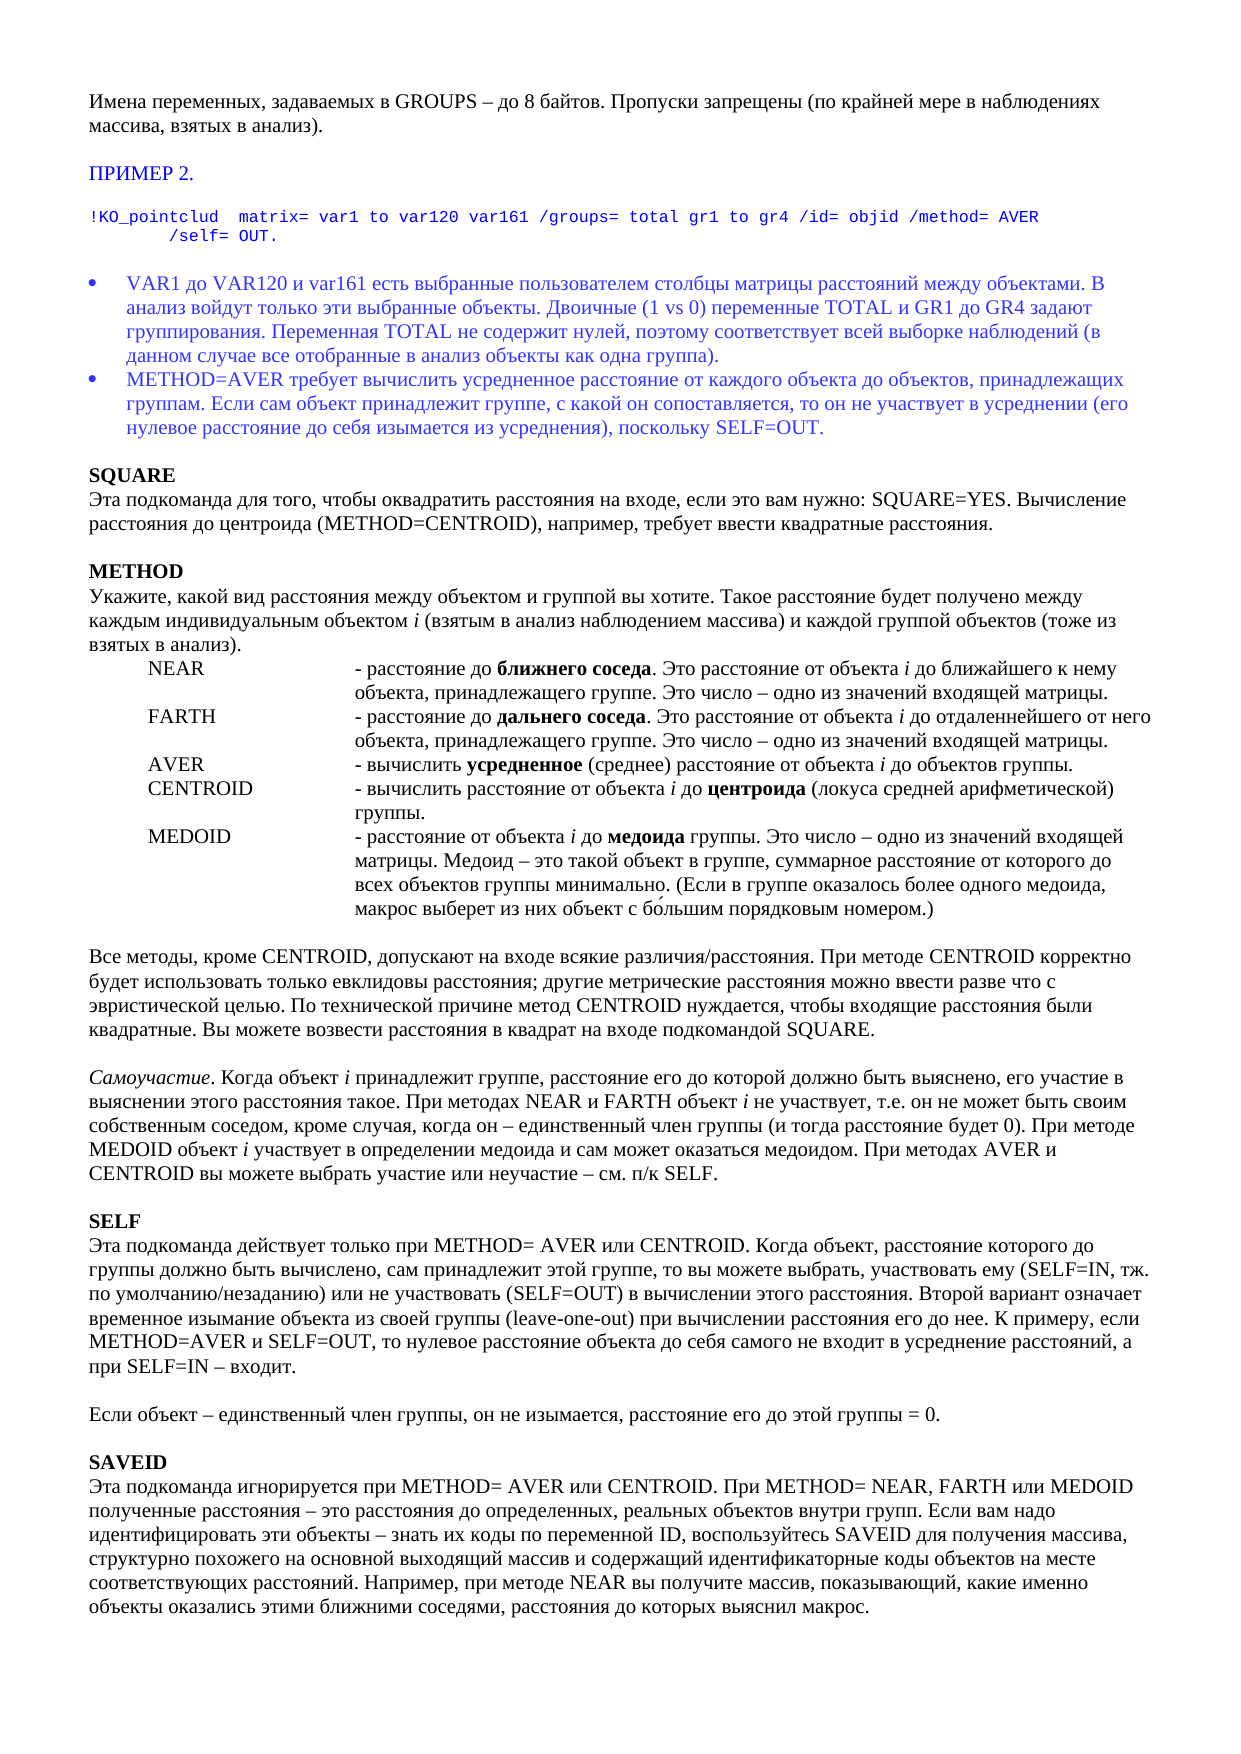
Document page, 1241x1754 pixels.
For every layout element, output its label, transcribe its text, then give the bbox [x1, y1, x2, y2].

text Эта подкоманда игнорируется при METHOD= AVER или CENTROID. При METHOD= NEAR, FARTH или MEDOID полученные расстояния – это расстояния до определенных, реальных объектов внутри групп. Если вам надо идентифицировать эти объекты – знать их коды по переменной ID, воспользуйтесь SAVEID для получения массива, структурно похожего на основной выходящий массив и содержащий идентификаторные коды объектов на месте соответствующих расстояний. Например, при методе NEAR вы получите массив, показывающий, какие именно объекты оказались этими ближними соседями, расстояния до которых выяснил макрос. [89, 1474, 1152, 1618]
text AVER - вычислить усредненное (среднее) расстояние от объекта i до объектов группы. [148, 752, 1152, 776]
text MEDOID - расстояние от объекта i до медоида группы. Это число – одно из значений входящей матрицы. Медоид – это такой объект в группе, суммарное расстояние от которого до всех объектов группы минимально. (Если в группе оказалось более одного медоида, макрос выберет из них объект с бо́льшим порядковым номером.) [148, 824, 1152, 920]
text SELF [89, 1209, 1152, 1233]
text NEAR - расстояние до ближнего соседа. Это расстояние от объекта i до ближайшего к нему объекта, принадлежащего группе. Это число – одно из значений входящей матрицы. [148, 656, 1152, 704]
text ПРИМЕР 2. [89, 161, 1152, 185]
list VAR1 до VAR120 и var161 есть выбранные пользователем столбцы матрицы расстояний между объектами. В анализ войдут только эти выбранные объекты. Двоичные (1 vs 0) переменные TOTAL и GR1 до GR4 задают группирования. Переменная TOTAL не содержит нулей, поэтому соответствует всей выборке наблюдений (в данном случае все отобранные в анализ объекты как одна группа). [89, 271, 1152, 367]
text METHOD [89, 559, 1152, 583]
text Укажите, какой вид расстояния между объектом и группой вы хотите. Такое расстояние будет получено между каждым индивидуальным объектом i (взятым в анализ наблюдением массива) и каждой группой объектов (тоже из взятых в анализ). [89, 583, 1152, 656]
text Эта подкоманда для того, чтобы оквадратить расстояния на входе, если это вам нужно: SQUARE=YES. Вычисление расстояния до центроида (METHOD=CENTROID), например, требует ввести квадратные расстояния. [89, 487, 1152, 535]
text /self= OUT. [89, 228, 1152, 247]
text FARTH - расстояние до дальнего соседа. Это расстояние от объекта i до отдаленнейшего от него объекта, принадлежащего группе. Это число – одно из значений входящей матрицы. [148, 704, 1152, 752]
text Если объект – единственный член группы, он не изымается, расстояние его до этой группы = 0. [89, 1402, 1152, 1426]
text SQUARE [89, 463, 1152, 487]
text Самоучастие. Когда объект i принадлежит группе, расстояние его до которой должно быть выяснено, его участие в выяснении этого расстояния такое. При методах NEAR и FARTH объект i не участвует, т.е. он не может быть своим собственным соседом, кроме случая, когда он – единственный член группы (и тогда расстояние будет 0). При методе MEDOID объект i участвует в определении медоида и сам может оказаться медоидом. При методах AVER и CENTROID вы можете выбрать участие или неучастие – см. п/к SELF. [89, 1065, 1152, 1185]
text !KO_pointclud matrix= var1 to var120 var161 /groups= total gr1 to gr4 /id= objid /method= AVER [89, 209, 1152, 228]
text CENTROID - вычислить расстояние от объекта i до центроида (локуса средней арифметической) группы. [148, 776, 1152, 824]
list METHOD=AVER требует вычислить усредненное расстояние от каждого объекта до объектов, принадлежащих группам. Если сам объект принадлежит группе, с какой он сопоставляется, то он не участвует в усреднении (его нулевое расстояние до себя изымается из усреднения), поскольку SELF=OUT. [89, 367, 1152, 439]
text SAVEID [89, 1450, 1152, 1474]
text Имена переменных, задаваемых в GROUPS – до 8 байтов. Пропуски запрещены (по крайней мере в наблюдениях массива, взятых в анализ). [89, 89, 1152, 137]
text Эта подкоманда действует только при METHOD= AVER или CENTROID. Когда объект, расстояние которого до группы должно быть вычислено, сам принадлежит этой группе, то вы можете выбрать, участвовать ему (SELF=IN, тж. по умолчанию/незаданию) или не участвовать (SELF=OUT) в вычислении этого расстояния. Второй вариант означает временное изымание объекта из своей группы (leave-one-out) при вычислении расстояния его до нее. К примеру, если METHOD=AVER и SELF=OUT, то нулевое расстояние объекта до себя самого не входит в усреднение расстояний, а при SELF=IN – входит. [89, 1233, 1152, 1378]
text Все методы, кроме CENTROID, допускают на входе всякие различия/расстояния. При методе CENTROID корректно будет использовать только евклидовы расстояния; другие метрические расстояния можно ввести разве что с эвристической целью. По технической причине метод CENTROID нуждается, чтобы входящие расстояния были квадратные. Вы можете возвести расстояния в квадрат на входе подкомандой SQUARE. [89, 944, 1152, 1041]
